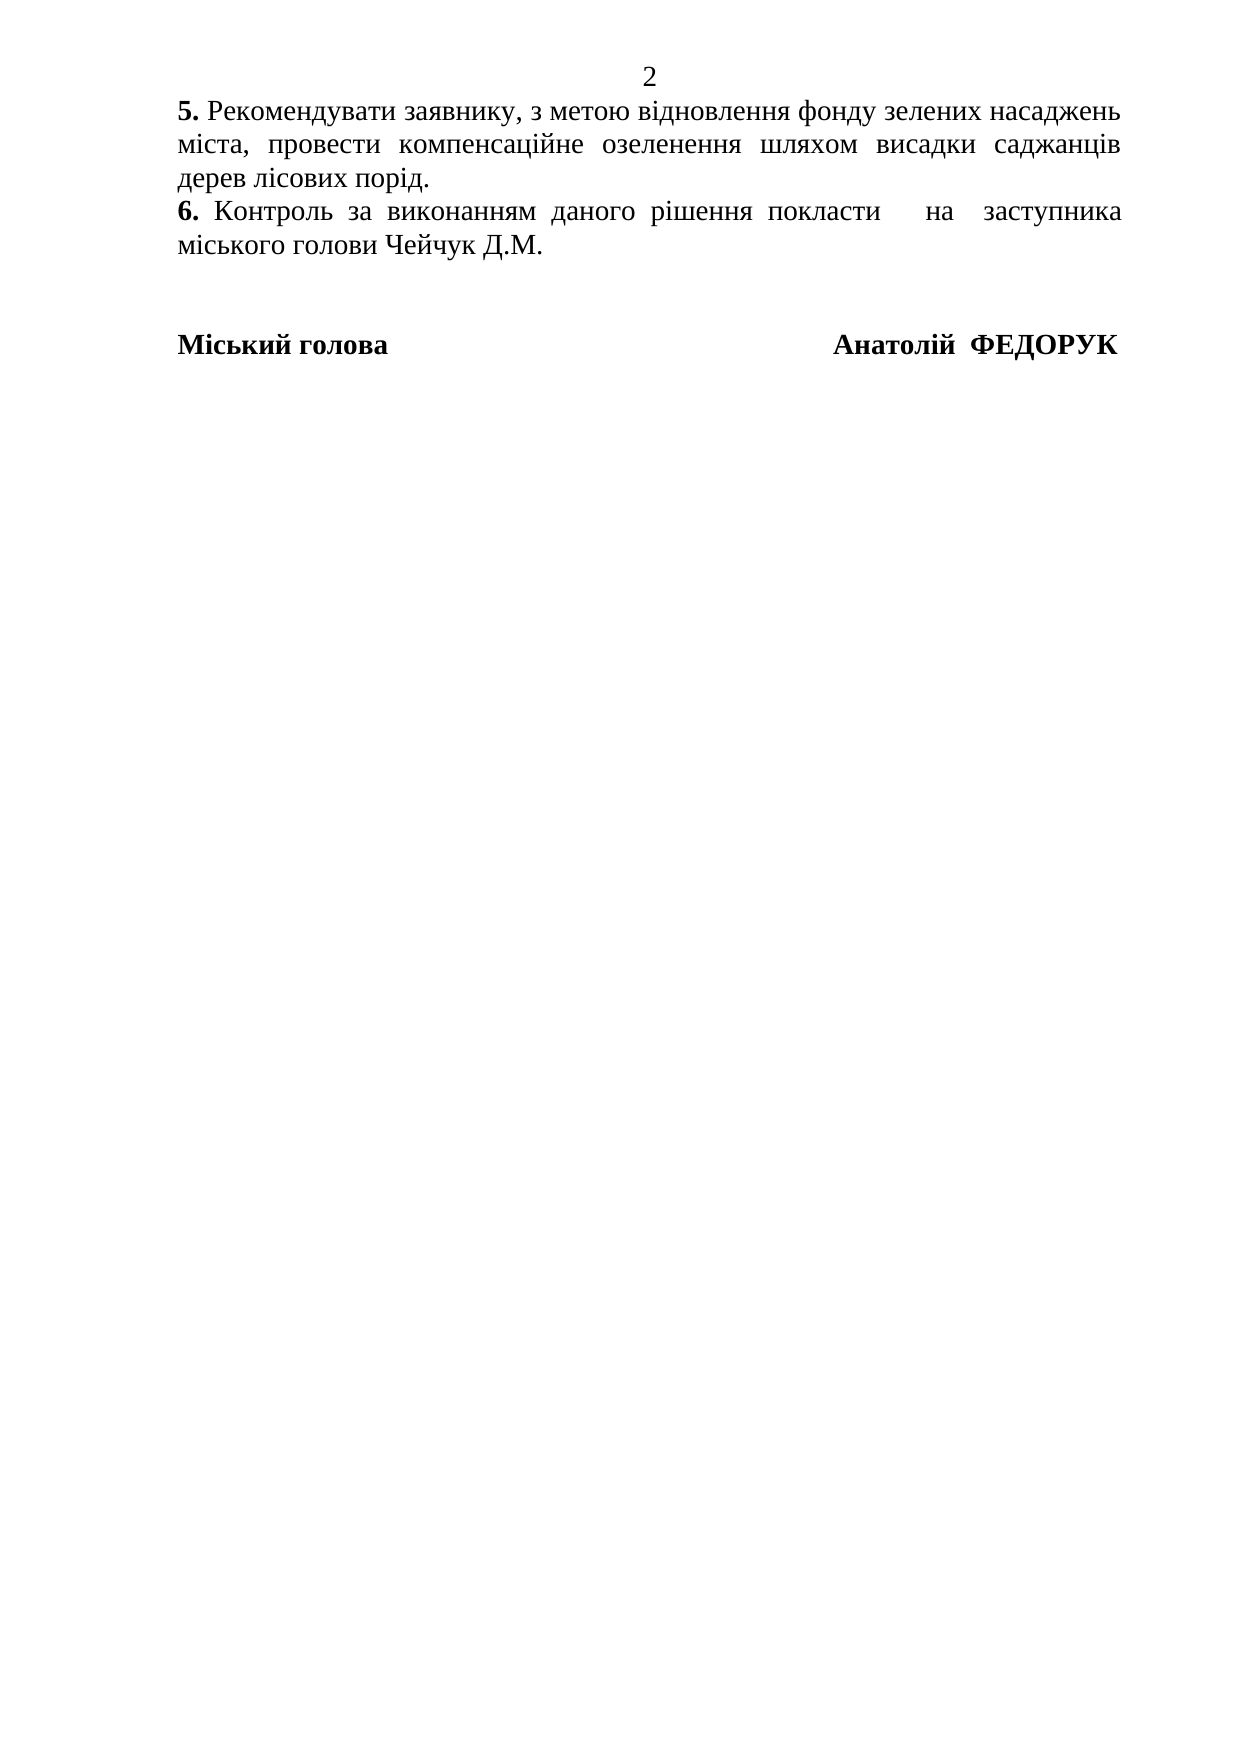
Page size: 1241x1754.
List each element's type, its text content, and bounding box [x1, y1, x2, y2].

text Міський голова Анатолій ФЕДОРУК [177, 327, 1128, 361]
text 5. Рекомендувати заявнику, з метою відновлення фонду зелених насаджень міста, провести компенсаційне озеленення шляхом висадки саджанців дерев лісових порід. [177, 93, 1122, 193]
text 2 [177, 59, 1122, 93]
text 6. Контроль за виконанням даного рішення покласти на заступника міського голови Чейчук Д.М. [177, 193, 1122, 260]
